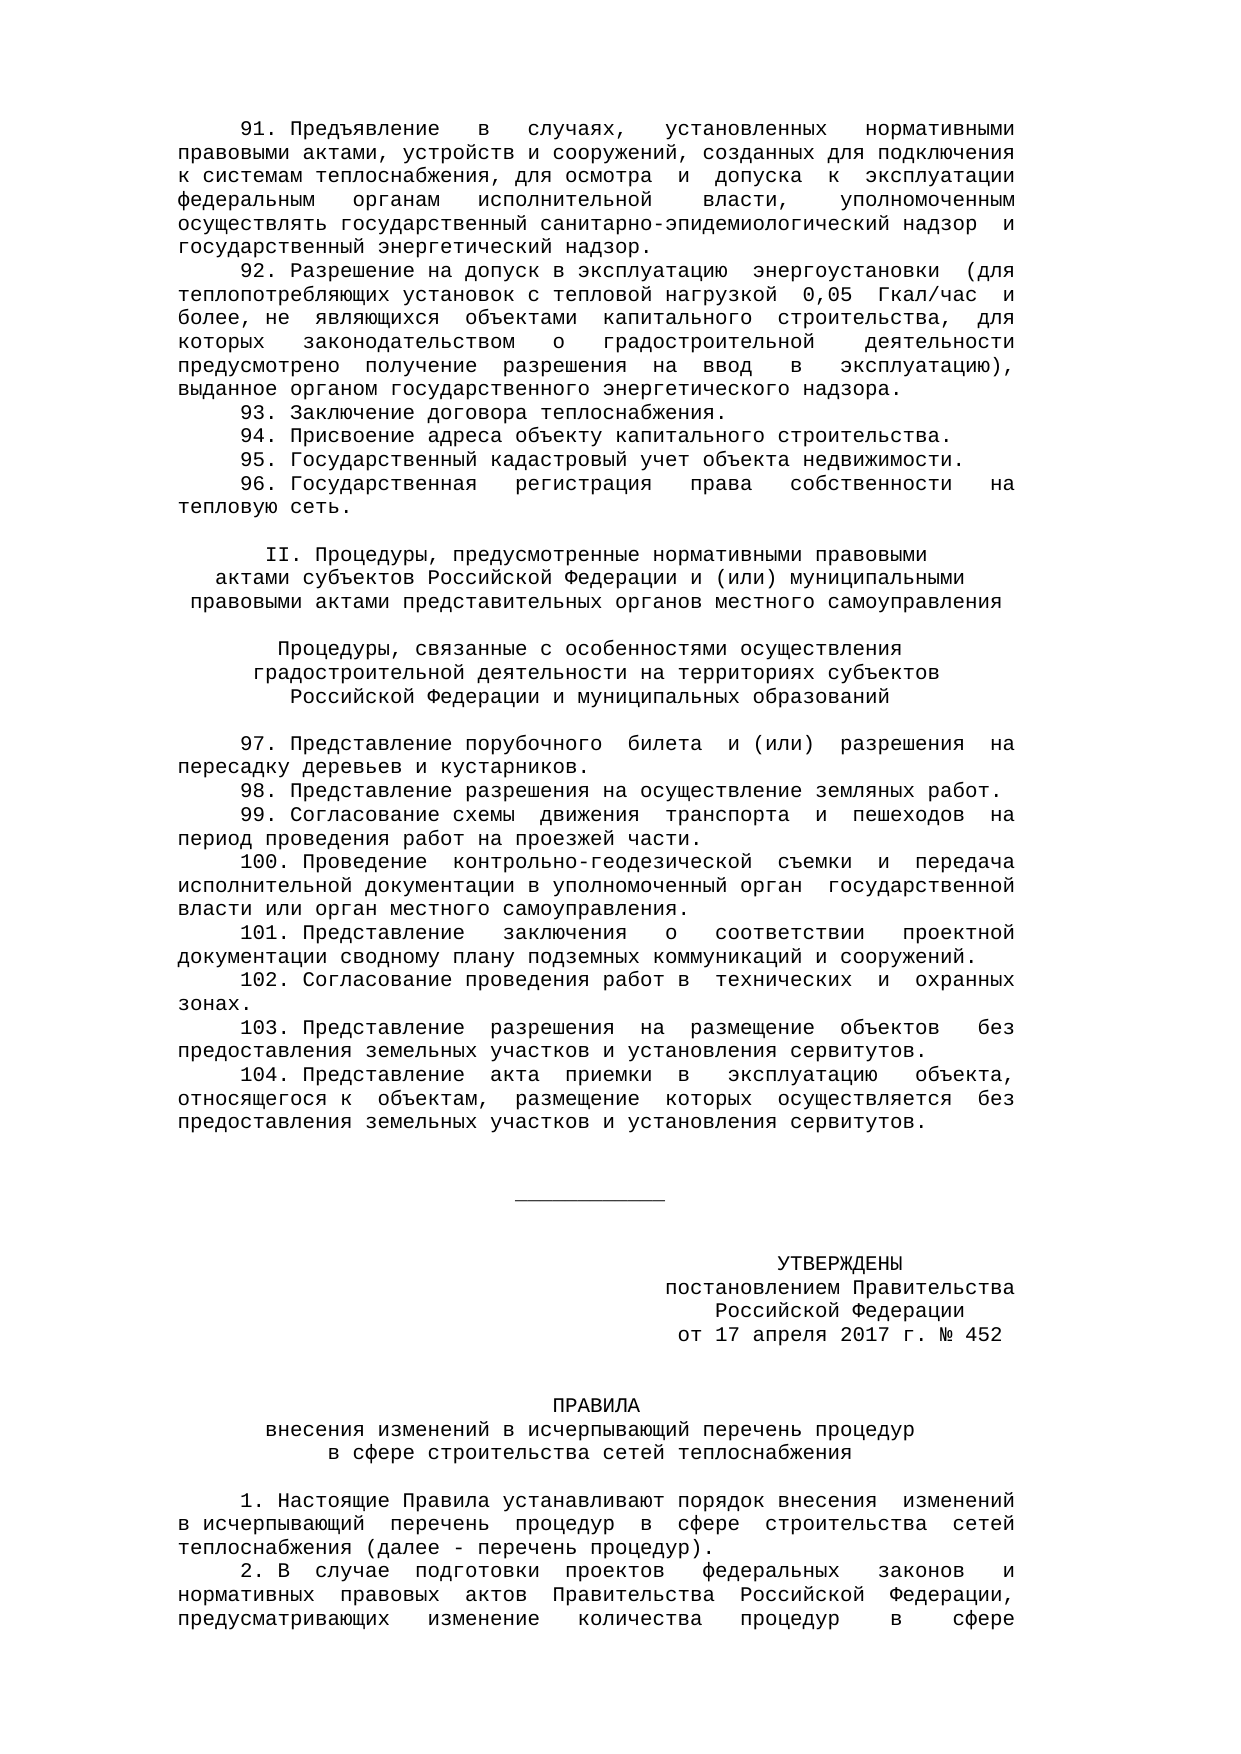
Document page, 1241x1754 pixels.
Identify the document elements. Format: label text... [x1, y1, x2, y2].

text в сфере строительства сетей теплоснабжения [177, 1442, 1152, 1466]
text зонах. [177, 993, 1152, 1017]
text к системам теплоснабжения, для осмотра и допуска к эксплуатации [177, 165, 1152, 189]
text 104. Представление акта приемки в эксплуатацию объекта, [177, 1064, 1152, 1088]
text 95. Государственный кадастровый учет объекта недвижимости. [177, 449, 1152, 473]
text 98. Представление разрешения на осуществление земляных работ. [177, 780, 1152, 804]
text предусматривающих изменение количества процедур в сфере [177, 1608, 1152, 1631]
text 100. Проведение контрольно-геодезической съемки и передача [177, 851, 1152, 875]
text II. Процедуры, предусмотренные нормативными правовыми [177, 544, 1152, 567]
text УТВЕРЖДЕНЫ [177, 1253, 1152, 1277]
text 2. В случае подготовки проектов федеральных законов и [177, 1561, 1152, 1584]
text Российской Федерации [177, 1300, 1152, 1324]
text теплопотребляющих установок с тепловой нагрузкой 0,05 Гкал/час и [177, 284, 1152, 307]
text 101. Представление заключения о соответствии проектной [177, 922, 1152, 946]
text тепловую сеть. [177, 496, 1152, 520]
text нормативных правовых актов Правительства Российской Федерации, [177, 1584, 1152, 1608]
text градостроительной деятельности на территориях субъектов [177, 662, 1152, 686]
text Процедуры, связанные с особенностями осуществления [177, 638, 1152, 662]
text федеральным органам исполнительной власти, уполномоченным [177, 189, 1152, 213]
text 91. Предъявление в случаях, установленных нормативными [177, 118, 1152, 142]
text постановлением Правительства [177, 1277, 1152, 1300]
text пересадку деревьев и кустарников. [177, 757, 1152, 780]
text более, не являющихся объектами капитального строительства, для [177, 307, 1152, 331]
text предусмотрено получение разрешения на ввод в эксплуатацию), [177, 354, 1152, 378]
text 102. Согласование проведения работ в технических и охранных [177, 969, 1152, 993]
text документации сводному плану подземных коммуникаций и сооружений. [177, 946, 1152, 969]
text 99. Согласование схемы движения транспорта и пешеходов на [177, 804, 1152, 827]
text правовыми актами, устройств и сооружений, созданных для подключения [177, 142, 1152, 165]
text правовыми актами представительных органов местного самоуправления [177, 591, 1152, 615]
text внесения изменений в исчерпывающий перечень процедур [177, 1419, 1152, 1442]
text 93. Заключение договора теплоснабжения. [177, 402, 1152, 426]
text теплоснабжения (далее - перечень процедур). [177, 1537, 1152, 1561]
text 94. Присвоение адреса объекту капитального строительства. [177, 426, 1152, 449]
text в исчерпывающий перечень процедур в сфере строительства сетей [177, 1513, 1152, 1537]
text 96. Государственная регистрация права собственности на [177, 473, 1152, 496]
text предоставления земельных участков и установления сервитутов. [177, 1111, 1152, 1135]
text Российской Федерации и муниципальных образований [177, 686, 1152, 709]
text выданное органом государственного энергетического надзора. [177, 378, 1152, 402]
text ____________ [177, 1182, 1152, 1206]
text период проведения работ на проезжей части. [177, 827, 1152, 851]
text государственный энергетический надзор. [177, 236, 1152, 260]
text 92. Разрешение на допуск в эксплуатацию энергоустановки (для [177, 260, 1152, 284]
text 1. Настоящие Правила устанавливают порядок внесения изменений [177, 1489, 1152, 1513]
text предоставления земельных участков и установления сервитутов. [177, 1040, 1152, 1064]
text относящегося к объектам, размещение которых осуществляется без [177, 1088, 1152, 1111]
text власти или орган местного самоуправления. [177, 898, 1152, 922]
text осуществлять государственный санитарно-эпидемиологический надзор и [177, 213, 1152, 236]
text ПРАВИЛА [177, 1395, 1152, 1419]
text 103. Представление разрешения на размещение объектов без [177, 1017, 1152, 1040]
text от 17 апреля 2017 г. № 452 [177, 1324, 1152, 1348]
text актами субъектов Российской Федерации и (или) муниципальными [177, 567, 1152, 591]
text 97. Представление порубочного билета и (или) разрешения на [177, 733, 1152, 757]
text исполнительной документации в уполномоченный орган государственной [177, 875, 1152, 898]
text которых законодательством о градостроительной деятельности [177, 331, 1152, 354]
